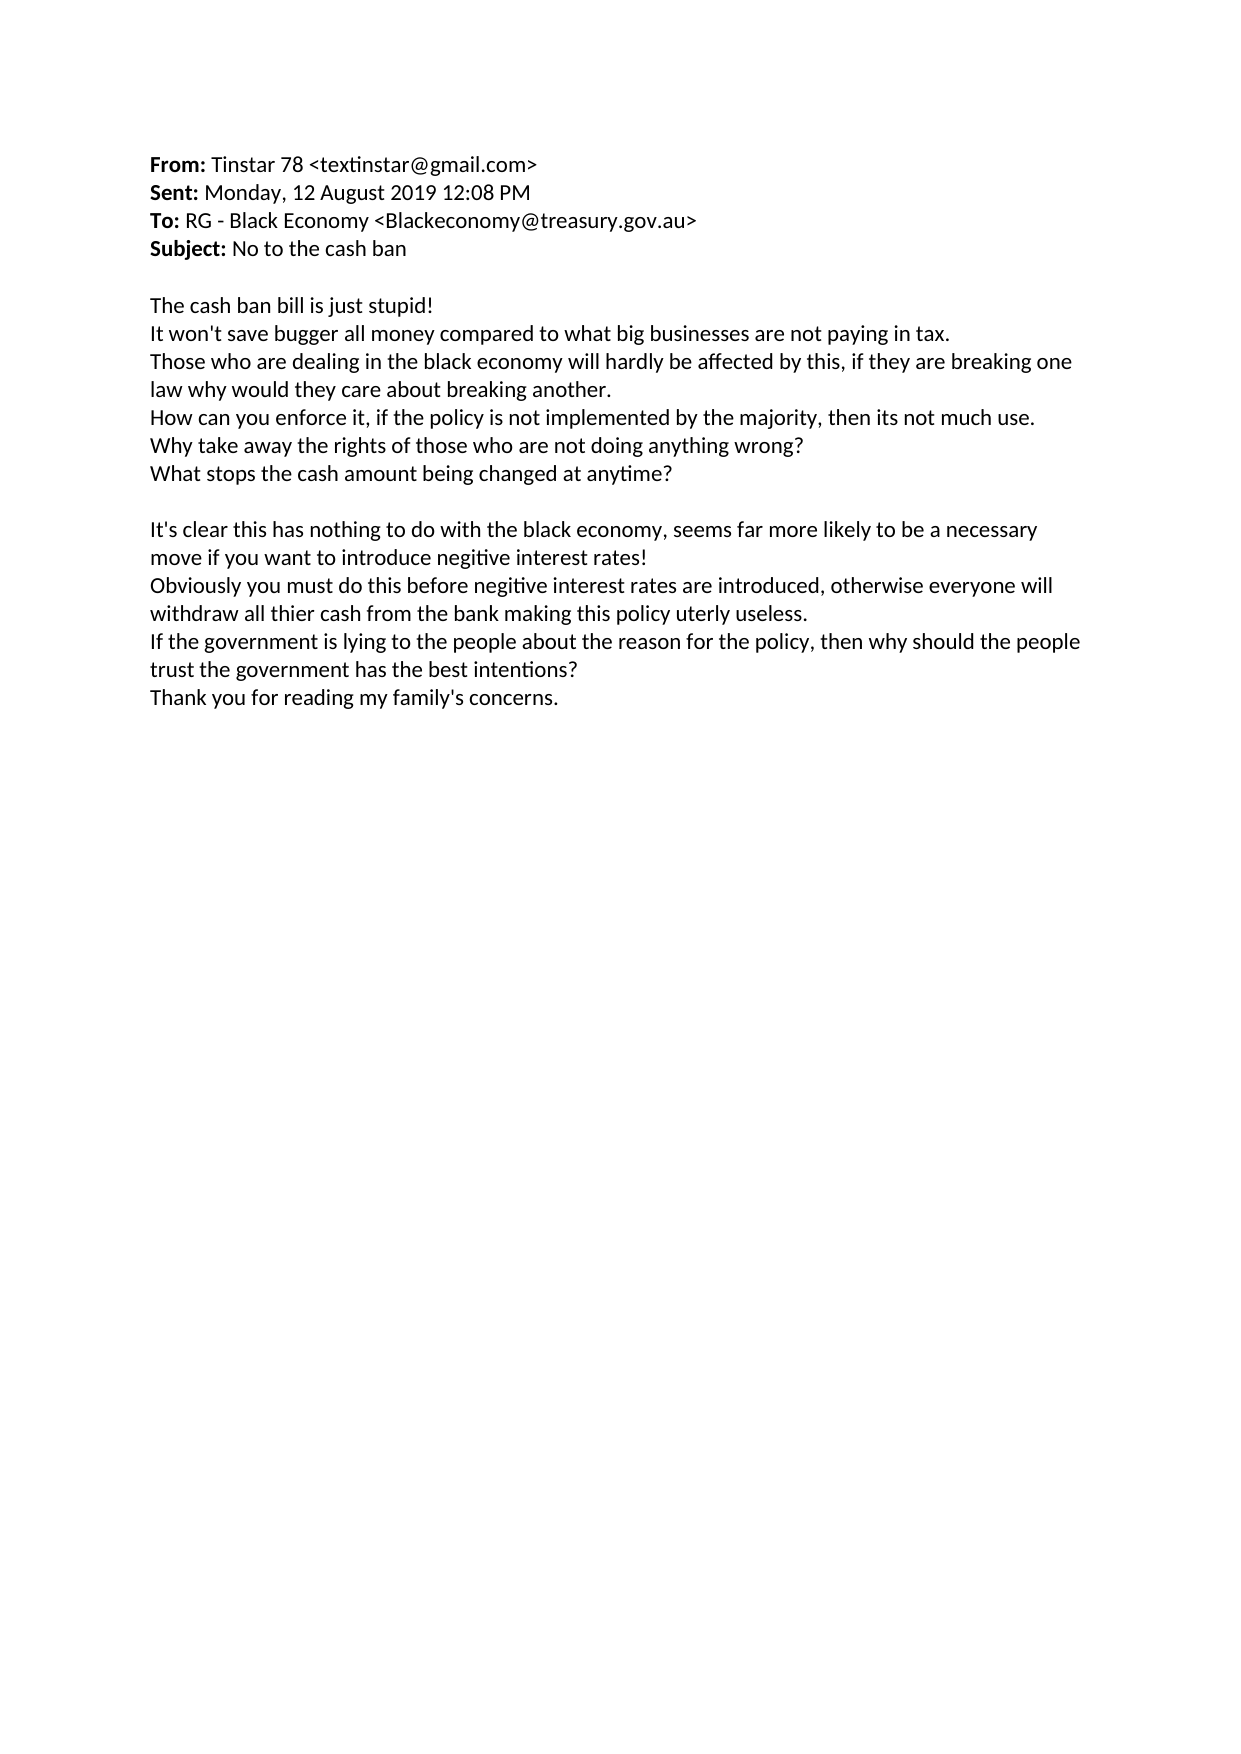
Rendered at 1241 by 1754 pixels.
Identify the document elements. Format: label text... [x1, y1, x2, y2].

text Those who are dealing in the black economy will hardly be affected by this, if they are breaking one law why would they care about breaking another. [150, 347, 1090, 403]
text Why take away the rights of those who are not doing anything wrong? [150, 431, 1090, 459]
text What stops the cash amount being changed at anytime? [150, 459, 1090, 487]
text It's clear this has nothing to do with the black economy, seems far more likely to be a necessary move if you want to introduce negitive interest rates! [150, 515, 1090, 571]
text Obviously you must do this before negitive interest rates are introduced, otherwise everyone will withdraw all thier cash from the bank making this policy uterly useless. [150, 571, 1090, 627]
text If the government is lying to the people about the reason for the policy, then why should the people trust the government has the best intentions? [150, 627, 1090, 683]
text It won't save bugger all money compared to what big businesses are not paying in tax. [150, 319, 1090, 347]
text Thank you for reading my family's concerns. [150, 683, 1090, 711]
text The cash ban bill is just stupid! [150, 291, 1090, 319]
text From: Tinstar 78 <textinstar@gmail.com> Sent: Monday, 12 August 2019 12:08 PM To: RG - Black Economy <Blackeconomy@treasury.gov.au> Subject: No to the cash ban [150, 150, 1090, 262]
text How can you enforce it, if the policy is not implemented by the majority, then its not much use. [150, 403, 1090, 431]
